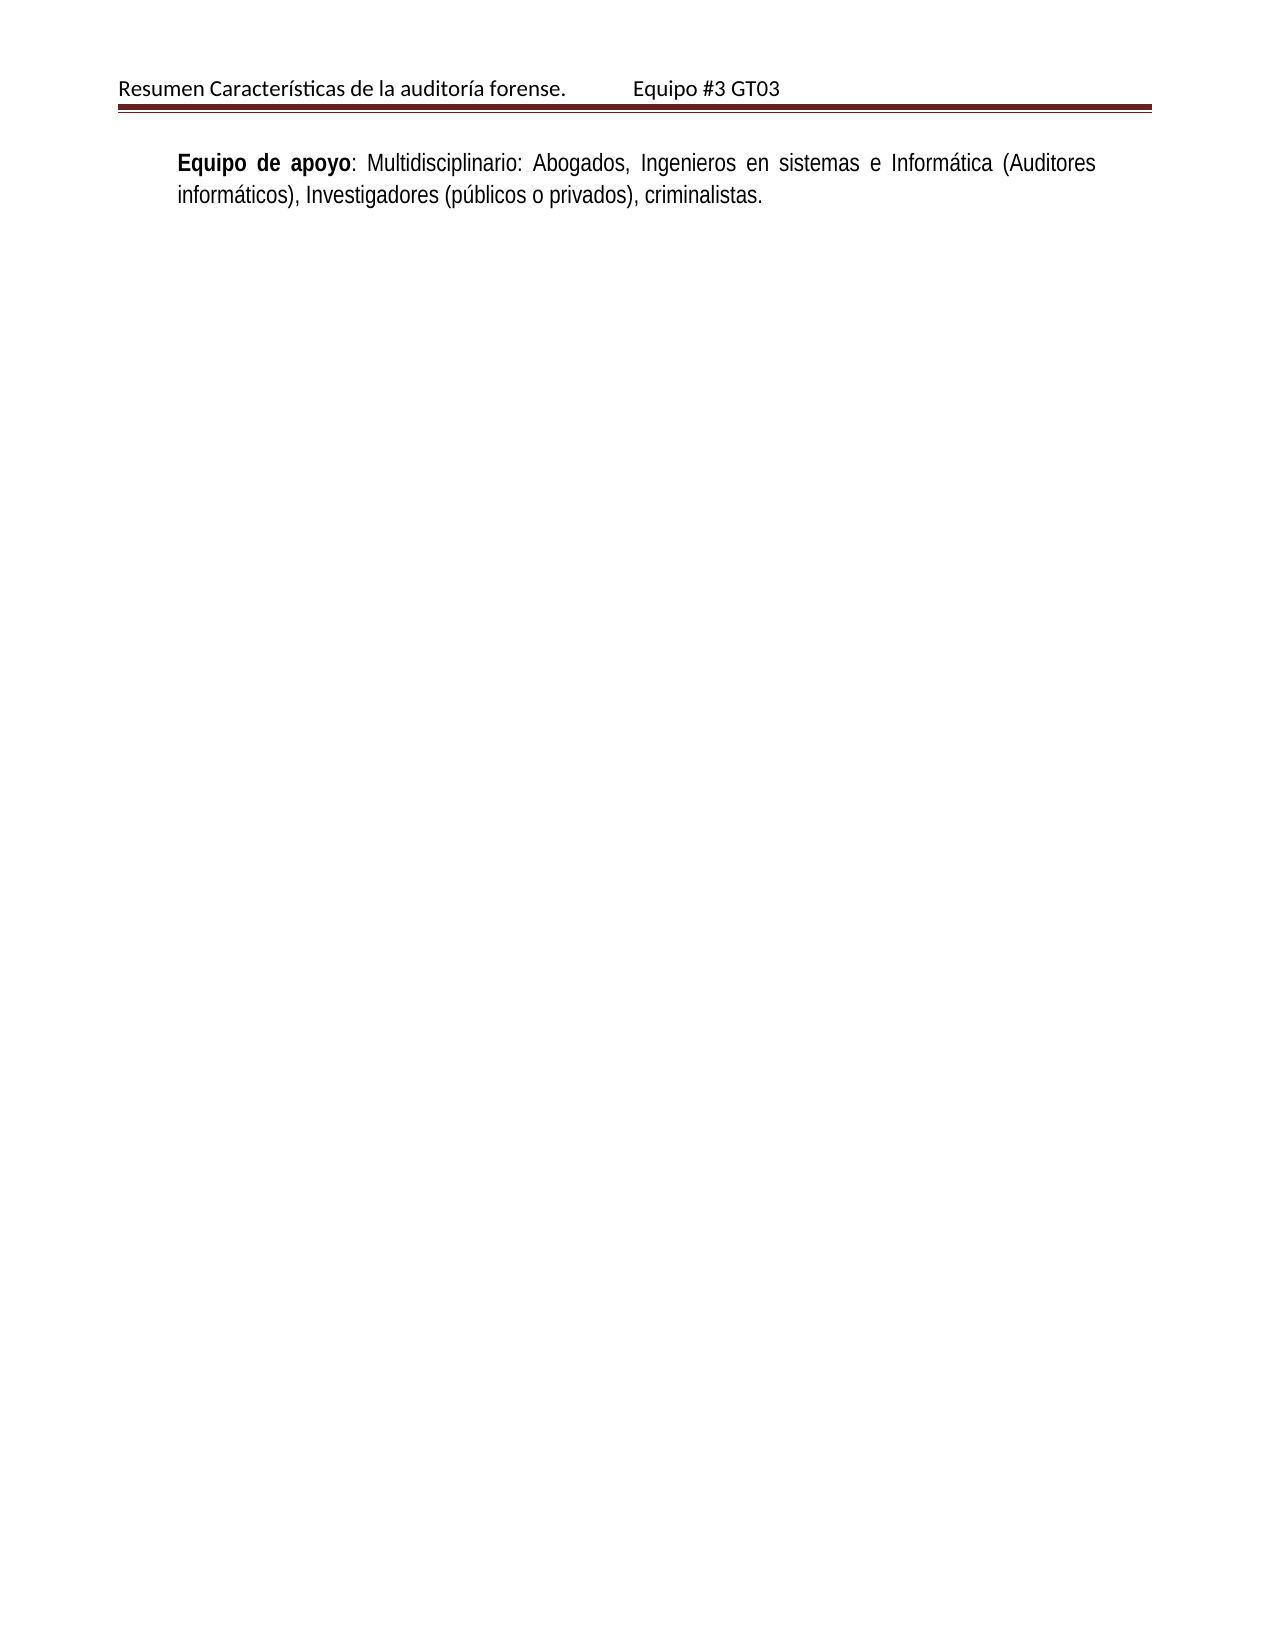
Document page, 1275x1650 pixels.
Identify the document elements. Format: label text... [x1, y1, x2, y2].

text Equipo de apoyo: Multidisciplinario: Abogados, Ingenieros en sistemas e Informática (Auditores informáticos), Investigadores (públicos o privados), criminalistas. [177, 148, 1098, 209]
